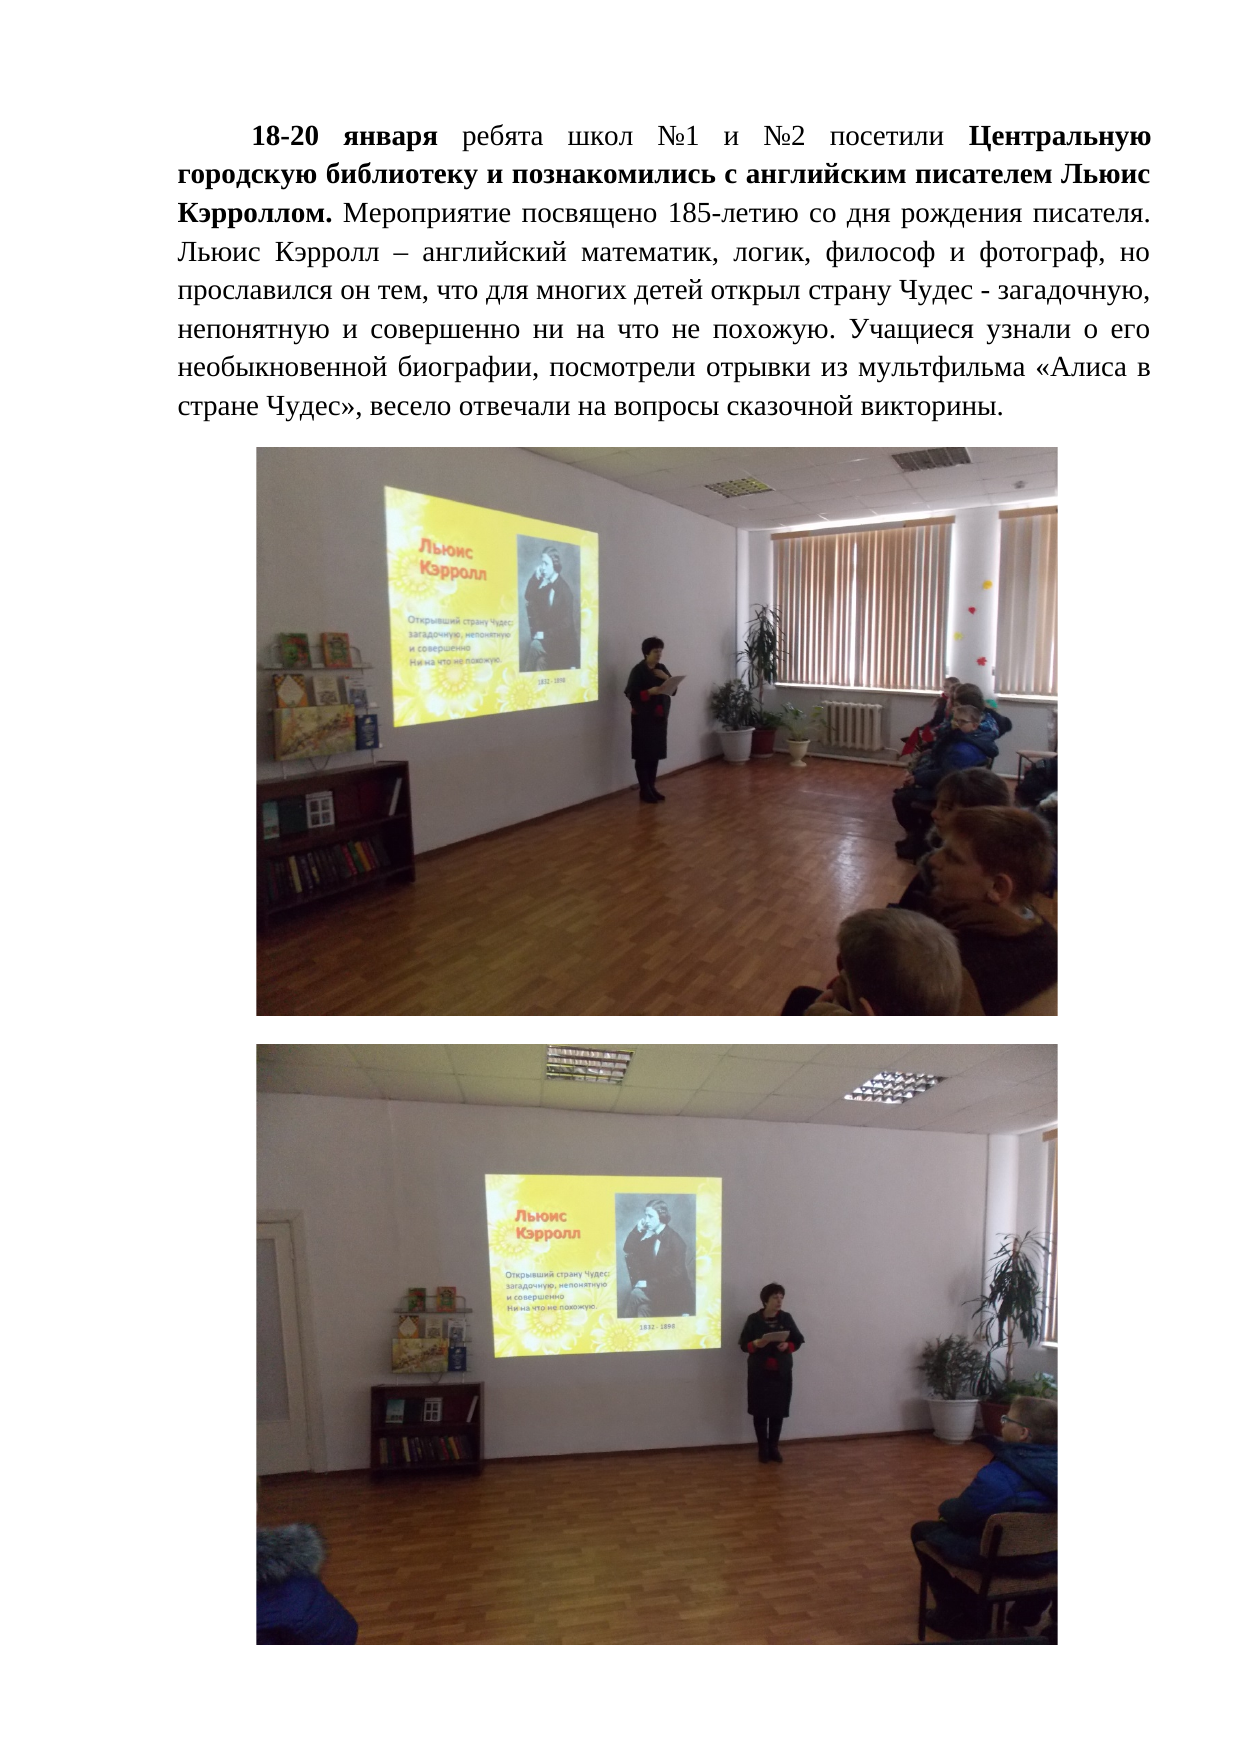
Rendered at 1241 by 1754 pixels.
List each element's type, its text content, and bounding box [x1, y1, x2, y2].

text 18-20 января ребята школ №1 и №2 посетили Центральную городскую библиотеку и познакомились с английским писателем Льюис Кэрроллом. Мероприятие посвящено 185-летию со дня рождения писателя. Льюис Кэрролл – английский математик, логик, философ и фотограф, но прославился он тем, что для многих детей открыл страну Чудес - загадочную, непонятную и совершенно ни на что не похожую. Учащиеся узнали о его необыкновенной биографии, посмотрели отрывки из мультфильма «Алиса в стране Чудес», весело отвечали на вопросы сказочной викторины. [177, 118, 1152, 421]
picture [256, 447, 1058, 1016]
picture [256, 1044, 1058, 1645]
